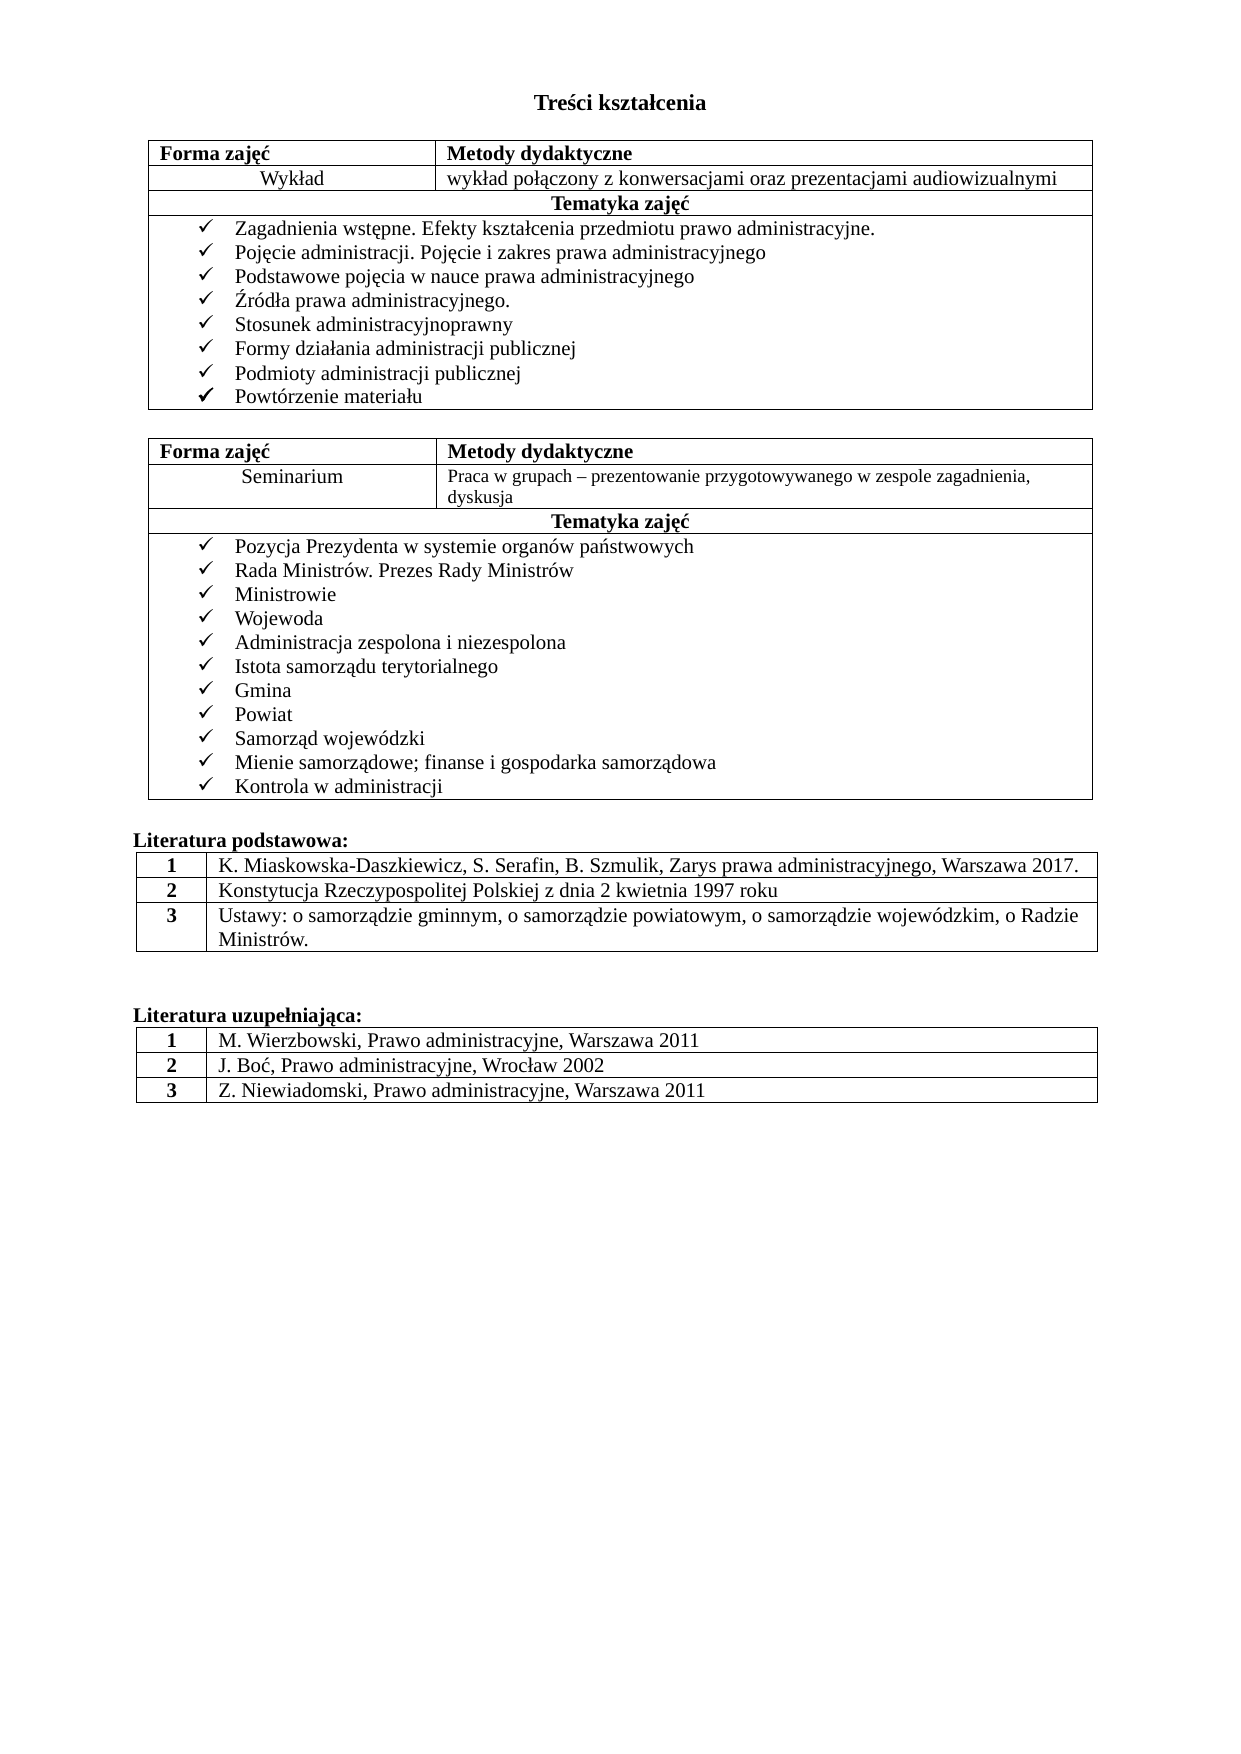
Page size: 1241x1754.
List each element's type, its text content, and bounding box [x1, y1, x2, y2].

table_header Metody dydaktyczne [437, 439, 1092, 463]
table_cell Praca w grupach – prezentowanie przygotowywanego w zespole zagadnienia, dyskusja [437, 465, 1092, 508]
table_cell wykład połączony z konwersacjami oraz prezentacjami audiowizualnymi [436, 166, 1092, 190]
table_cell Pozycja Prezydenta w systemie organów państwowych Rada Ministrów. Prezes Rady Ministrów Ministrowie Wojewoda Administracja zespolona i niezespolona Istota samorządu terytorialnego Gmina Powiat Samorząd wojewódzki Mienie samorządowe; finanse i gospodarka samorządowa Kontrola w administracji [149, 534, 1092, 798]
table_cell 3 [137, 1078, 206, 1102]
table_cell Tematyka zajęć [149, 509, 1092, 533]
table_header Forma zajęć [149, 141, 435, 165]
table_cell 3 [137, 903, 206, 951]
table_cell Z. Niewiadomski, Prawo administracyjne, Warszawa 2011 [207, 1078, 1097, 1102]
table_cell Seminarium [149, 465, 436, 508]
table_cell 2 [137, 878, 206, 902]
table_header K. Miaskowska-Daszkiewicz, S. Serafin, B. Szmulik, Zarys prawa administracyjnego, Warszawa 2017. [207, 853, 1097, 877]
table_header Forma zajęć [149, 439, 436, 463]
text Literatura podstawowa: [133, 827, 1092, 852]
table_header 1 [137, 853, 206, 877]
table_cell Wykład [149, 166, 435, 190]
table_cell Ustawy: o samorządzie gminnym, o samorządzie powiatowym, o samorządzie wojewódzkim, o Radzie Ministrów. [207, 903, 1097, 951]
table_cell Zagadnienia wstępne. Efekty kształcenia przedmiotu prawo administracyjne. Pojęcie administracji. Pojęcie i zakres prawa administracyjnego Podstawowe pojęcia w nauce prawa administracyjnego Źródła prawa administracyjnego. Stosunek administracyjnoprawny Formy działania administracji publicznej Podmioty administracji publicznej Powtórzenie materiału [149, 216, 1092, 408]
table_header M. Wierzbowski, Prawo administracyjne, Warszawa 2011 [207, 1028, 1097, 1052]
table_cell 2 [137, 1053, 206, 1077]
text Treści kształcenia [148, 89, 1092, 115]
table_cell J. Boć, Prawo administracyjne, Wrocław 2002 [207, 1053, 1097, 1077]
table_header 1 [137, 1028, 206, 1052]
table_cell Konstytucja Rzeczypospolitej Polskiej z dnia 2 kwietnia 1997 roku [207, 878, 1097, 902]
table_header Metody dydaktyczne [436, 141, 1092, 165]
text Literatura uzupełniająca: [133, 1003, 1092, 1027]
table_cell Tematyka zajęć [149, 191, 1092, 215]
